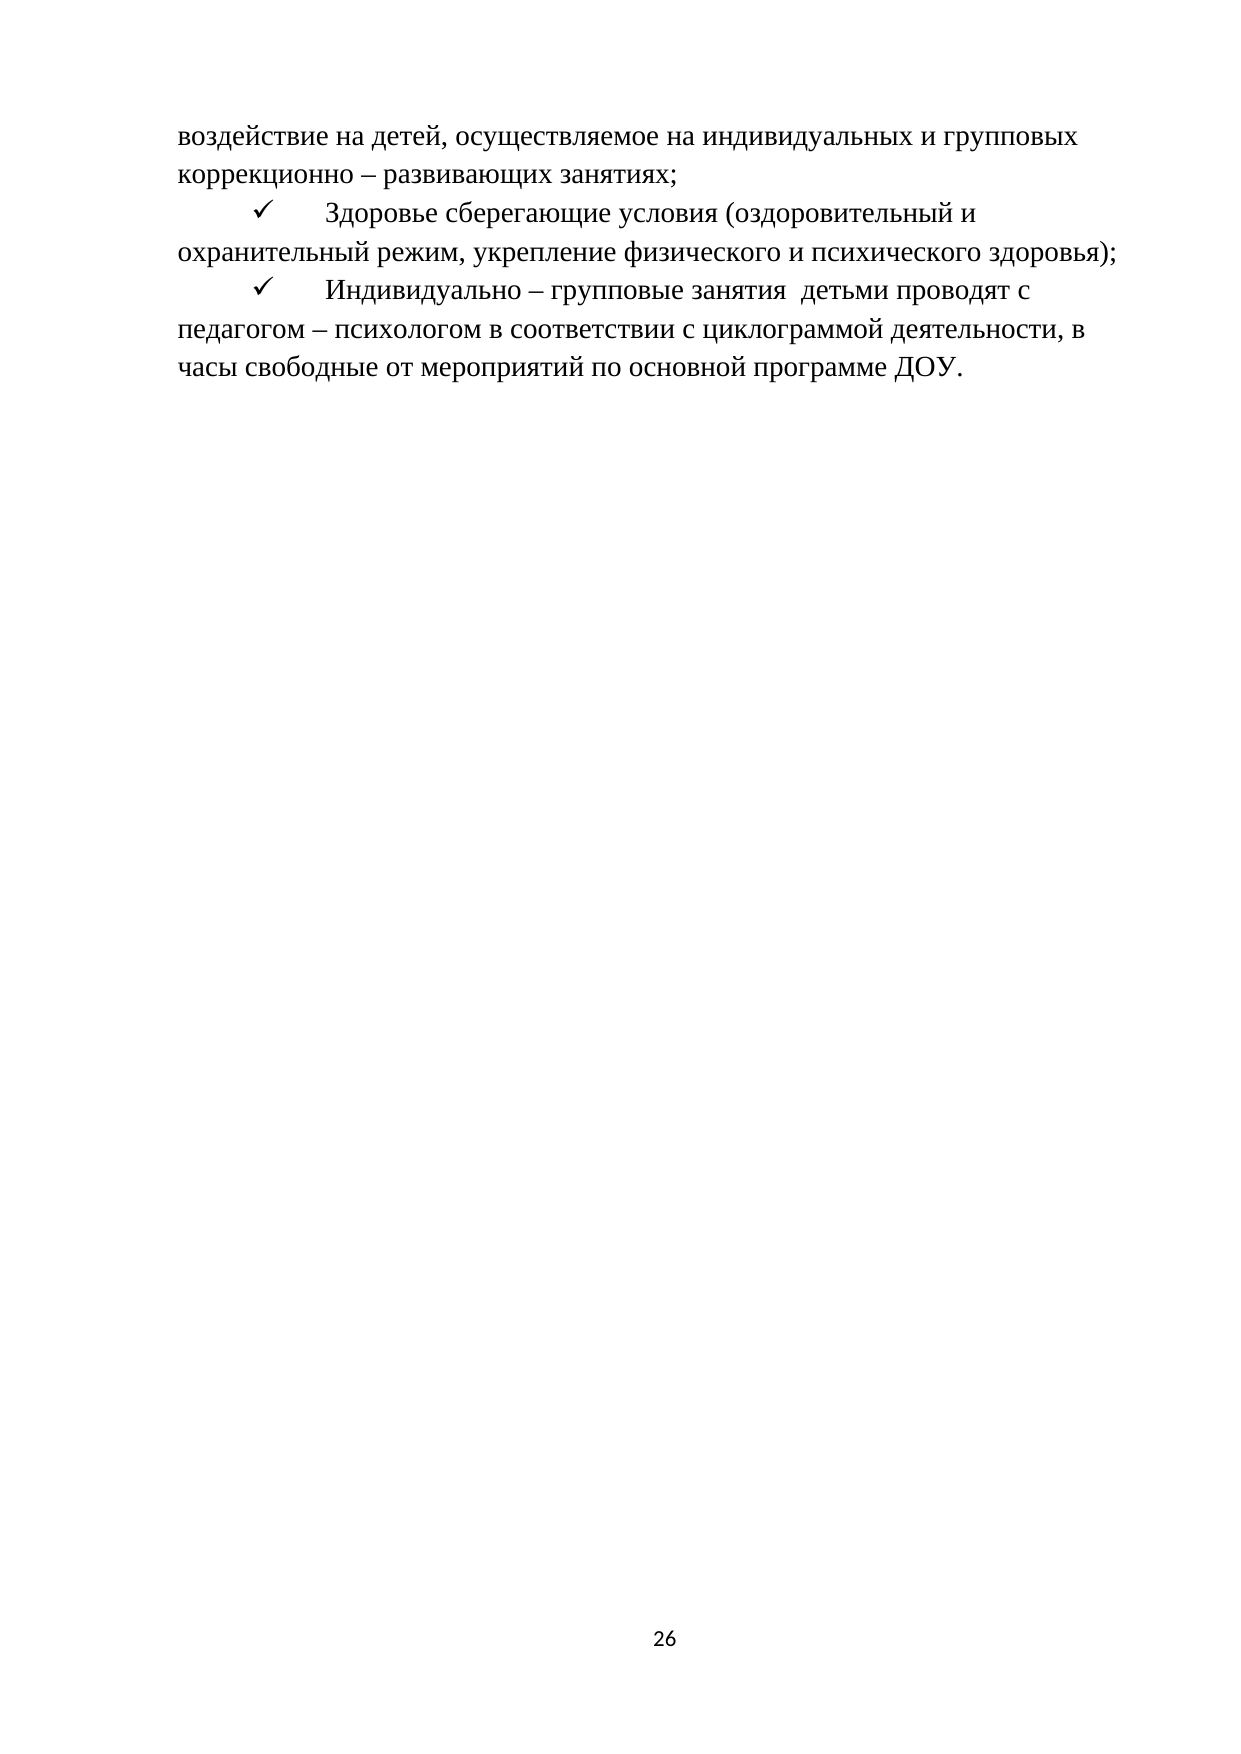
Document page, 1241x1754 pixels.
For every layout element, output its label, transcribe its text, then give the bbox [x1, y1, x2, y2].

list Индивидуально – групповые занятия детьми проводят с педагогом – психологом в соответствии с циклограммой деятельности, в часы свободные от мероприятий по основной программе ДОУ. [177, 272, 1152, 383]
list Здоровье сберегающие условия (оздоровительный и охранительный режим, укрепление физического и психического здоровья); [177, 195, 1152, 267]
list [177, 118, 1152, 190]
